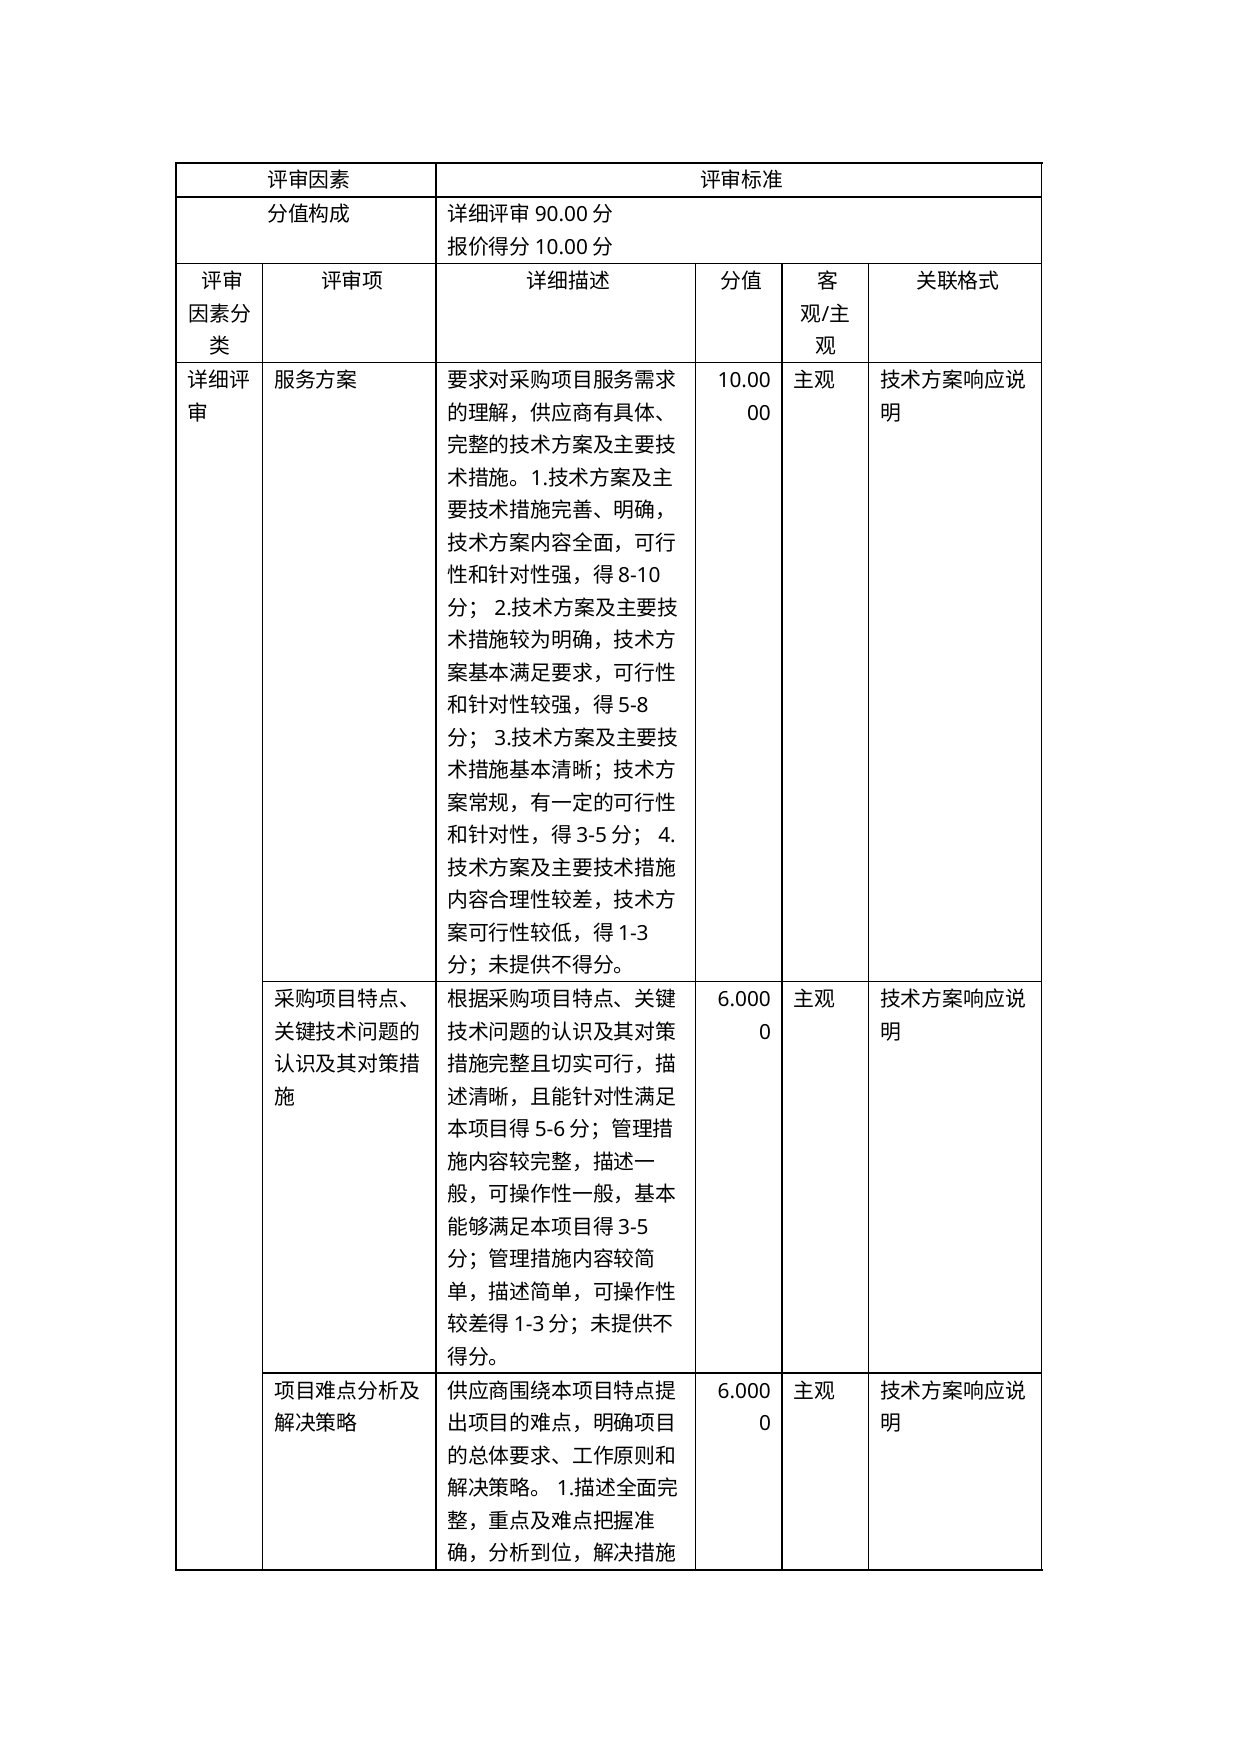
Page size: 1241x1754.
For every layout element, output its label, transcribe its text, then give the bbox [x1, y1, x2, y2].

table_cell 评审项 [263, 264, 435, 362]
table_cell 主观 [783, 363, 868, 981]
table_cell 详细评审90.00分 报价得分10.00分 [437, 198, 1041, 263]
table_header 评审因素 [177, 164, 435, 196]
table_cell 服务方案 [263, 363, 435, 981]
table_cell 详细评审 [177, 363, 262, 1569]
table_cell 分值 [696, 264, 781, 362]
table_cell 主观 [783, 1374, 868, 1569]
table_cell 详细描述 [437, 264, 695, 362]
table_cell 主观 [783, 982, 868, 1372]
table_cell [437, 1374, 695, 1569]
table_cell 评审因素分类 [177, 264, 262, 362]
table_cell 关联格式 [869, 264, 1041, 362]
table_cell 项目难点分析及解决策略 [263, 1374, 435, 1569]
table_cell 6.0000 [696, 982, 781, 1372]
table_cell 6.0000 [696, 1374, 781, 1569]
table_cell 技术方案响应说明 [869, 363, 1041, 981]
table_cell 要求对采购项目服务需求的理解，供应商有具体、完整的技术方案及主要技术措施。1.技术方案及主要技术措施完善、明确，技术方案内容全面，可行性和针对性强，得8-10分； 2.技术方案及主要技术措施较为明确，技术方案基本满足要求，可行性和针对性较强，得5-8分； 3.技术方案及主要技术措施基本清晰；技术方案常规，有一定的可行性和针对性，得3-5分； 4.技术方案及主要技术措施内容合理性较差，技术方案可行性较低，得1-3分；未提供不得分。 [437, 363, 695, 981]
table_cell 10.0000 [696, 363, 781, 981]
table_header 评审标准 [437, 164, 1041, 196]
table_cell 技术方案响应说明 [869, 1374, 1041, 1569]
table_cell 采购项目特点、关键技术问题的认识及其对策措施 [263, 982, 435, 1372]
table_cell 根据采购项目特点、关键技术问题的认识及其对策措施完整且切实可行，描述清晰，且能针对性满足本项目得5-6分；管理措施内容较完整，描述一般，可操作性一般，基本能够满足本项目得3-5分；管理措施内容较简单，描述简单，可操作性较差得1-3分；未提供不得分。 [437, 982, 695, 1372]
table_cell 技术方案响应说明 [869, 982, 1041, 1372]
table_cell 分值构成 [177, 198, 435, 263]
table_cell 客观/主观 [783, 264, 868, 362]
